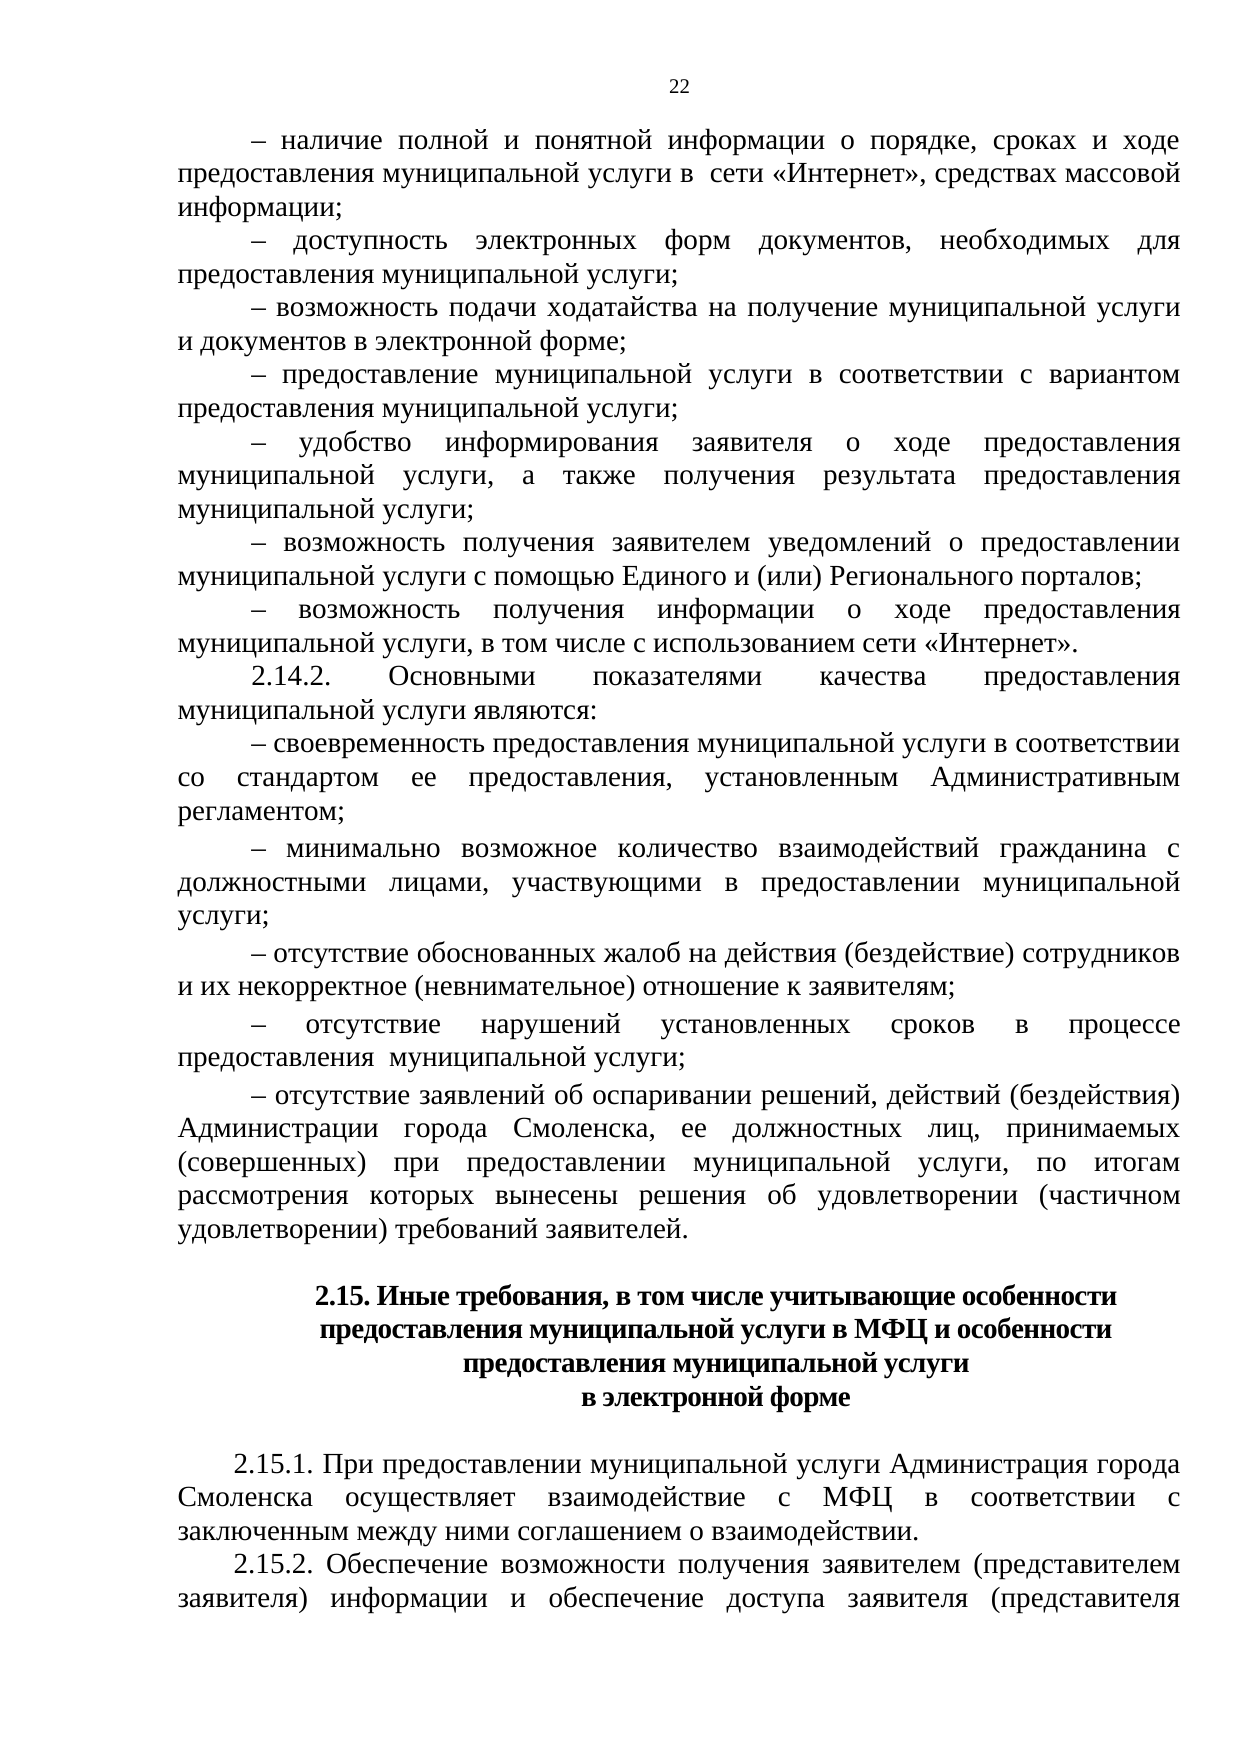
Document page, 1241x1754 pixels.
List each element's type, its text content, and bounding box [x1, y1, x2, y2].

text – своевременность предоставления муниципальной услуги в соответствии со стандартом ее предоставления, установленным Административным регламентом; [177, 726, 1181, 826]
text – удобство информирования заявителя о ходе предоставления муниципальной услуги, а также получения результата предоставления муниципальной услуги; [177, 424, 1181, 524]
text предоставления муниципальной услуги в МФЦ и особенности [177, 1312, 1181, 1345]
text – минимально возможное количество взаимодействий гражданина с должностными лицами, участвующими в предоставлении муниципальной услуги; [177, 830, 1181, 931]
text – отсутствие нарушений установленных сроков в процессе предоставления муниципальной услуги; [177, 1006, 1181, 1073]
text 2.15.1. При предоставлении муниципальной услуги Администрация города Смоленска осуществляет взаимодействие с МФЦ в соответствии с заключенным между ними соглашением о взаимодействии. [177, 1446, 1181, 1546]
text – возможность получения информации о ходе предоставления муниципальной услуги, в том числе с использованием сети «Интернет». [177, 591, 1181, 658]
text – отсутствие заявлений об оспаривании решений, действий (бездействия) Администрации города Смоленска, ее должностных лиц, принимаемых (совершенных) при предоставлении муниципальной услуги, по итогам рассмотрения которых вынесены решения об удовлетворении (частичном удовлетворении) требований заявителей. [177, 1077, 1181, 1244]
text 2.15. Иные требования, в том числе учитывающие особенности [177, 1278, 1181, 1312]
text – отсутствие обоснованных жалоб на действия (бездействие) сотрудников и их некорректное (невнимательное) отношение к заявителям; [177, 935, 1181, 1002]
text предоставления муниципальной услуги [177, 1345, 1181, 1379]
text – доступность электронных форм документов, необходимых для предоставления муниципальной услуги; [177, 222, 1181, 289]
text – предоставление муниципальной услуги в соответствии с вариантом предоставления муниципальной услуги; [177, 357, 1181, 424]
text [177, 1546, 1181, 1613]
text 2.14.2. Основными показателями качества предоставления муниципальной услуги являются: [177, 658, 1181, 726]
text в электронной форме [177, 1379, 1181, 1412]
text – наличие полной и понятной информации о порядке, сроках и ходе предоставления муниципальной услуги в сети «Интернет», средствах массовой информации; [177, 122, 1181, 222]
text – возможность получения заявителем уведомлений о предоставлении муниципальной услуги с помощью Единого и (или) Регионального порталов; [177, 524, 1181, 591]
text – возможность подачи ходатайства на получение муниципальной услуги и документов в электронной форме; [177, 289, 1181, 357]
